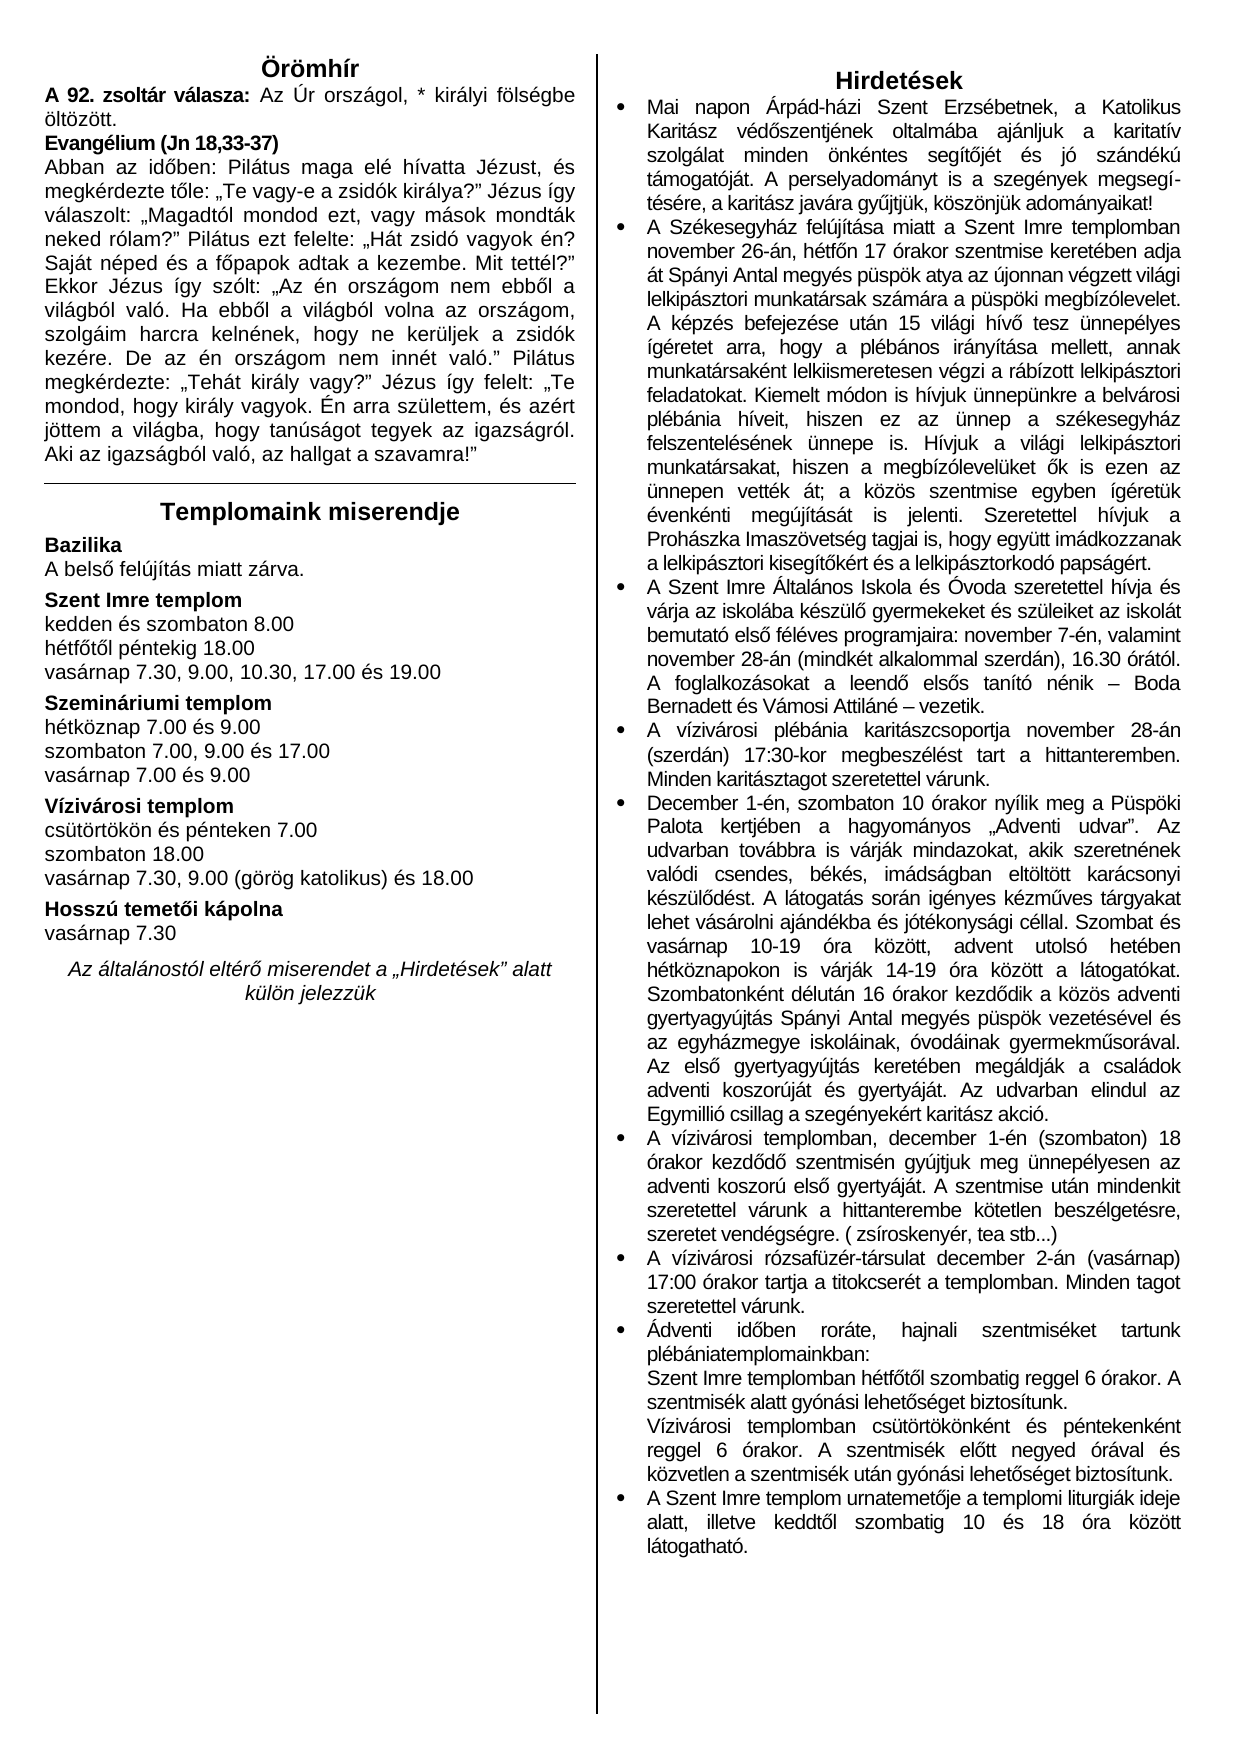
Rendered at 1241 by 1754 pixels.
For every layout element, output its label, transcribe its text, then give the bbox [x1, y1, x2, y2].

text vasárnap 7.30, 9.00 (görög katolikus) és 18.00 [44, 866, 576, 889]
text Szemináriumi templom [44, 691, 576, 715]
list A Szent Imre templom urnatemetője a templomi liturgiák ideje alatt, illetve keddtől szombatig 10 és 18 óra között látogatható. [617, 1486, 1181, 1557]
list A Székesegyház felújítása miatt a Szent Imre templomban november 26-án, hétfőn 17 órakor szentmise keretében adja át Spányi Antal megyés püspök atya az újonnan végzett világi lelkipásztori munkatársak számára a püspöki megbízólevelet. A képzés befejezése után 15 világi hívő tesz ünnepélyes ígéretet arra, hogy a plébános irányítása mellett, annak munkatársaként lelkiismeretesen végzi a rábízott lelkipásztori feladatokat. Kiemelt módon is hívjuk ünnepünkre a belvárosi plébánia híveit, hiszen ez az ünnep a székesegyház felszentelésének ünnepe is. Hívjuk a világi lelkipásztori munkatársakat, hiszen a megbízólevelüket ők is ezen az ünnepen vették át; a közös szentmise egyben ígéretük évenkénti megújítását is jelenti. Szeretettel hívjuk a Prohászka Imaszövetség tagjai is, hogy együtt imádkozzanak a lelkipásztori kisegítőkért és a lelkipásztorkodó papságért. [617, 215, 1181, 574]
text szombaton 18.00 [44, 842, 576, 866]
list A Szent Imre Általános Iskola és Óvoda szeretettel hívja és várja az iskolába készülő gyermekeket és szüleiket az iskolát bemutató első féléves programjaira: november 7-én, valamint november 28-án (mindkét alkalommal szerdán), 16.30 órától. A foglalkozásokat a leendő elsős tanító nénik – Boda Bernadett és Vámosi Attiláné – vezetik. [617, 574, 1181, 718]
list A vízivárosi plébánia karitászcsoportja november 28-án (szerdán) 17:30-kor megbeszélést tart a hittanteremben. Minden karitásztagot szeretettel várunk. [617, 718, 1181, 790]
subtitle Templomaink miserendje [44, 497, 576, 525]
text hétköznap 7.00 és 9.00 [44, 715, 576, 739]
text Vízivárosi templom [44, 794, 576, 818]
text szombaton 7.00, 9.00 és 17.00 [44, 739, 576, 763]
text A 92. zsoltár válasza: Az Úr országol, * királyi fölségbe öltözött. [44, 83, 576, 131]
list Ádventi időben roráte, hajnali szentmiséket tartunk plébániatemplomainkban: Szent Imre templomban hétfőtől szombatig reggel 6 órakor. A szentmisék alatt gyónási lehetőséget biztosítunk. Vízivárosi templomban csütörtökönként és péntekenként reggel 6 órakor. A szentmisék előtt negyed órával és közvetlen a szentmisék után gyónási lehetőséget biztosítunk. [617, 1318, 1181, 1486]
text csütörtökön és pénteken 7.00 [44, 818, 576, 842]
list A vízivárosi rózsafüzér-társulat december 2-án (vasárnap) 17:00 órakor tartja a titokcserét a templomban. Minden tagot szeretettel várunk. [617, 1246, 1181, 1318]
list Mai napon Árpád-házi Szent Erzsébetnek, a Katolikus Karitász védőszentjének oltalmába ajánljuk a karitatív szolgálat minden önkéntes segítőjét és jó szándékú támogatóját. A perselyadományt is a szegények megsegítésére, a karitász javára gyűjtjük, köszönjük adományaikat! [617, 95, 1181, 215]
text vasárnap 7.00 és 9.00 [44, 763, 576, 787]
list December 1-én, szombaton 10 órakor nyílik meg a Püspöki Palota kertjében a hagyományos „Adventi udvar”. Az udvarban továbbra is várják mindazokat, akik szeretnének valódi csendes, békés, imádságban eltöltött karácsonyi készülődést. A látogatás során igényes kézműves tárgyakat lehet vásárolni ajándékba és jótékonysági céllal. Szombat és vasárnap 10-19 óra között, advent utolsó hetében hétköznapokon is várják 14-19 óra között a látogatókat. Szombatonként délután 16 órakor kezdődik a közös adventi gyertyagyújtás Spányi Antal megyés püspök vezetésével és az egyházmegye iskoláinak, óvodáinak gyermekműsorával. Az első gyertyagyújtás keretében megáldják a családok adventi koszorúját és gyertyáját. Az udvarban elindul az Egymillió csillag a szegényekért karitász akció. [617, 790, 1181, 1126]
list A vízivárosi templomban, december 1-én (szombaton) 18 órakor kezdődő szentmisén gyújtjuk meg ünnepélyesen az adventi koszorú első gyertyáját. A szentmise után mindenkit szeretettel várunk a hittanterembe kötetlen beszélgetésre, szeretet vendégségre. ( zsíroskenyér, tea stb...) [617, 1126, 1181, 1246]
text Szent Imre templom kedden és szombaton 8.00 [44, 588, 576, 636]
text Bazilika A belső felújítás miatt zárva. [44, 533, 576, 581]
text Az általánostól eltérő miserendet a „Hirdetések” alatt külön jelezzük [44, 957, 576, 1004]
subtitle Örömhír [44, 54, 576, 83]
text Hosszú temetői kápolna vasárnap 7.30 [44, 897, 576, 945]
text Evangélium (Jn 18,33-37) [44, 131, 576, 154]
text hétfőtől péntekig 18.00 [44, 636, 576, 659]
text Abban az időben: Pilátus maga elé hívatta Jézust, és megkérdezte tőle: „Te vagy-e a zsidók királya?” Jézus így válaszolt: „Magadtól mondod ezt, vagy mások mondták neked rólam?” Pilátus ezt felelte: „Hát zsidó vagyok én? Saját néped és a főpapok adtak a kezembe. Mit tettél?” Ekkor Jézus így szólt: „Az én országom nem ebből a világból való. Ha ebből a világból volna az országom, szolgáim harcra kelnének, hogy ne kerüljek a zsidók kezére. De az én országom nem innét való.” Pilátus megkérdezte: „Tehát király vagy?” Jézus így felelt: „Te mondod, hogy király vagyok. Én arra születtem, és azért jöttem a világba, hogy tanúságot tegyek az igazságról. Aki az igazságból való, az hallgat a szavamra!” [44, 154, 576, 469]
text vasárnap 7.30, 9.00, 10.30, 17.00 és 19.00 [44, 659, 576, 683]
subtitle Hirdetések [617, 66, 1181, 95]
